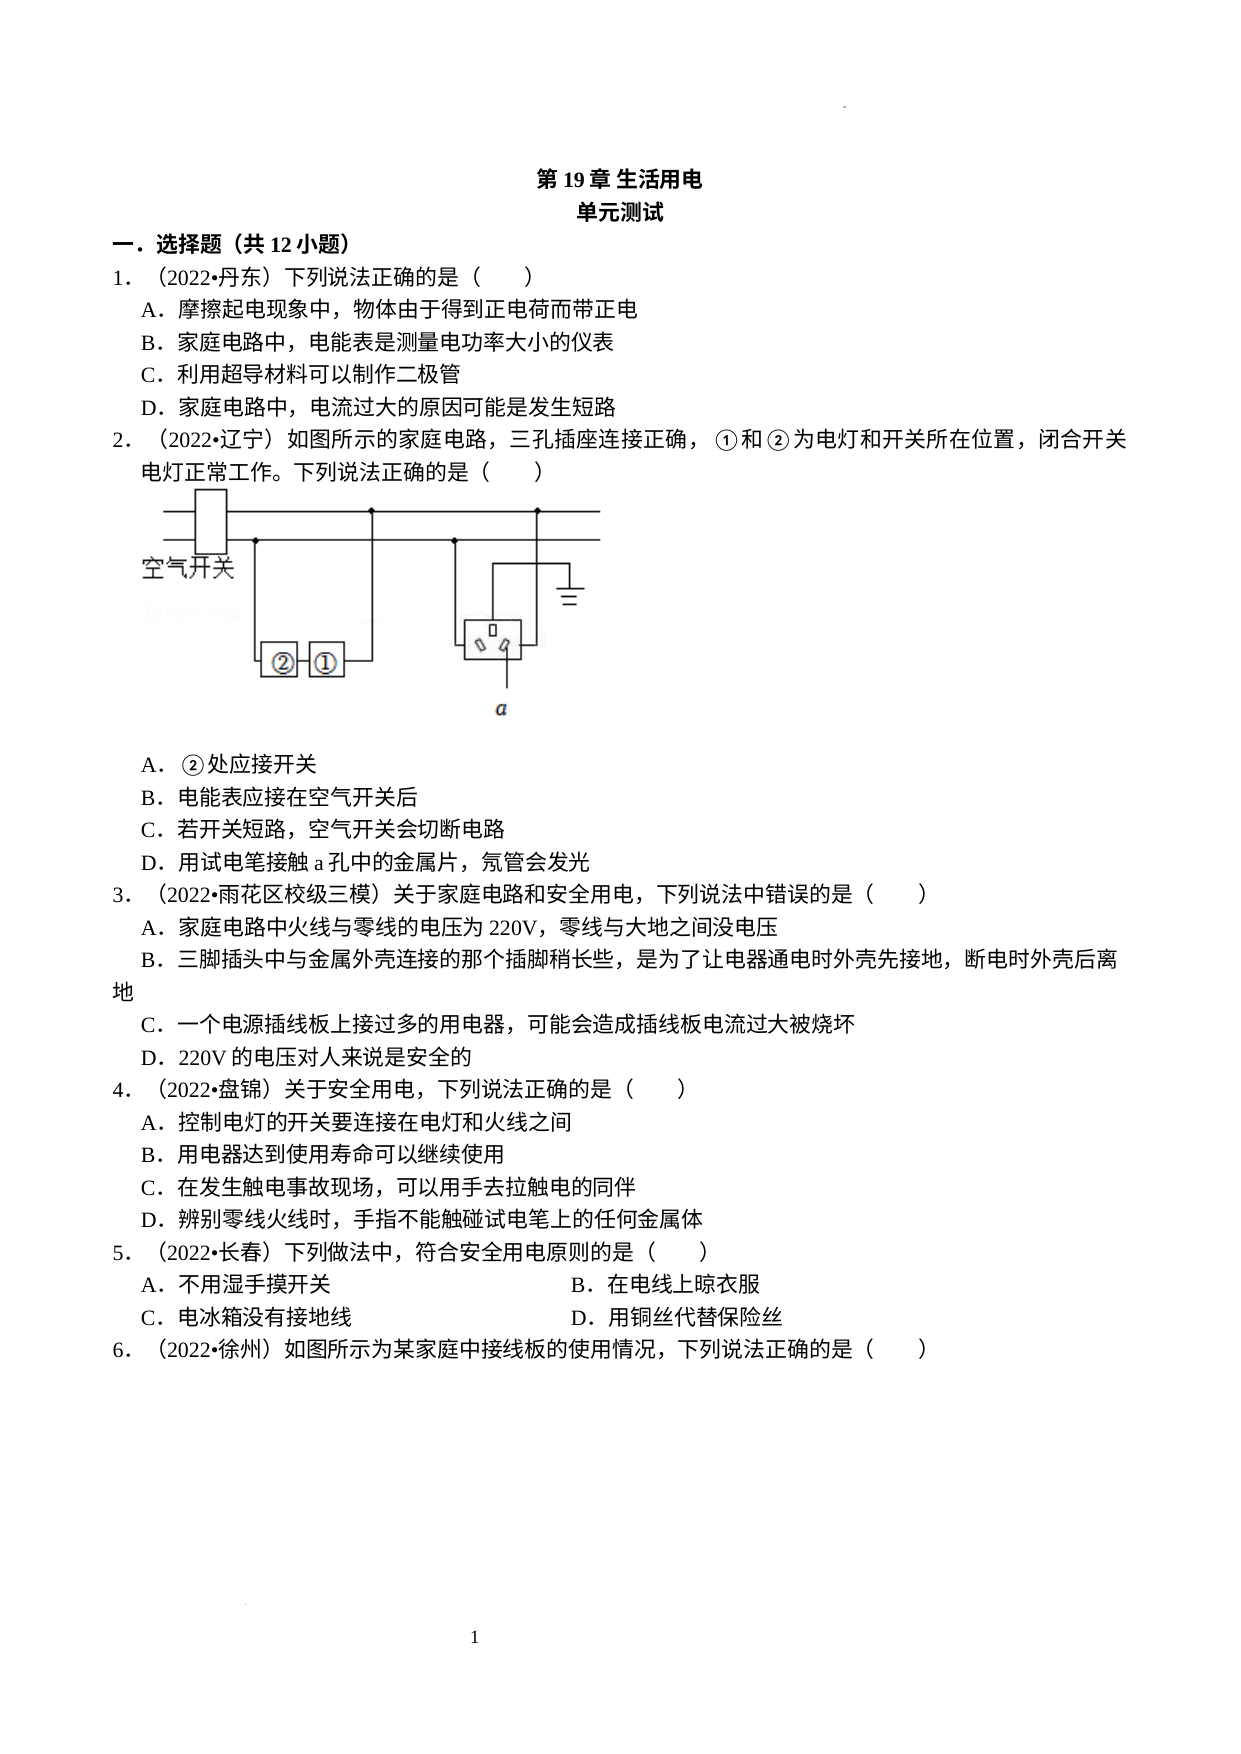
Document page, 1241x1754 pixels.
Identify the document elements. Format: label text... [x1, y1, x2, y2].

text C．若开关短路，空气开关会切断电路 [112, 812, 1128, 844]
text 1．（2022•丹东）下列说法正确的是（ ） [112, 259, 1128, 292]
text C．利用超导材料可以制作二极管 [112, 357, 1128, 389]
text D．用试电笔接触a孔中的金属片，氖管会发光 [112, 844, 1128, 877]
text D．辨别零线火线时，手指不能触碰试电笔上的任何金属体 [112, 1202, 1128, 1234]
text C．电冰箱没有接地线 D．用铜丝代替保险丝 [112, 1299, 1128, 1332]
text 单元测试 [112, 194, 1128, 227]
text C．在发生触电事故现场，可以用手去拉触电的同伴 [112, 1169, 1128, 1202]
picture [140, 487, 602, 717]
text 3．（2022•雨花区校级三模）关于家庭电路和安全用电，下列说法中错误的是（ ） [112, 877, 1128, 909]
text 一．选择题（共12小题） [112, 227, 1128, 259]
text 6．（2022•徐州）如图所示为某家庭中接线板的使用情况，下列说法正确的是（ ） [112, 1332, 1128, 1364]
text A．摩擦起电现象中，物体由于得到正电荷而带正电 [112, 292, 1128, 324]
text 2．（2022•辽宁）如图所示的家庭电路，三孔插座连接正确，①和②为电灯和开关所在位置，闭合开关电灯正常工作。下列说法正确的是（ ） [112, 422, 1128, 487]
text 4．（2022•盘锦）关于安全用电，下列说法正确的是（ ） [112, 1072, 1128, 1104]
text D．家庭电路中，电流过大的原因可能是发生短路 [112, 389, 1128, 422]
text B．三脚插头中与金属外壳连接的那个插脚稍长些，是为了让电器通电时外壳先接地，断电时外壳后离地 [112, 942, 1128, 1007]
text A．控制电灯的开关要连接在电灯和火线之间 [112, 1104, 1128, 1137]
text A．家庭电路中火线与零线的电压为220V，零线与大地之间没电压 [112, 909, 1128, 942]
text 第19章 生活用电 [112, 162, 1128, 194]
text B．用电器达到使用寿命可以继续使用 [112, 1137, 1128, 1169]
text 5．（2022•长春）下列做法中，符合安全用电原则的是（ ） [112, 1234, 1128, 1267]
text D．220V的电压对人来说是安全的 [112, 1039, 1128, 1072]
text A．不用湿手摸开关 B．在电线上晾衣服 [112, 1267, 1128, 1299]
text B．电能表应接在空气开关后 [112, 779, 1128, 812]
text C．一个电源插线板上接过多的用电器，可能会造成插线板电流过大被烧坏 [112, 1007, 1128, 1039]
text B．家庭电路中，电能表是测量电功率大小的仪表 [112, 324, 1128, 357]
text A．②处应接开关 [112, 747, 1128, 779]
